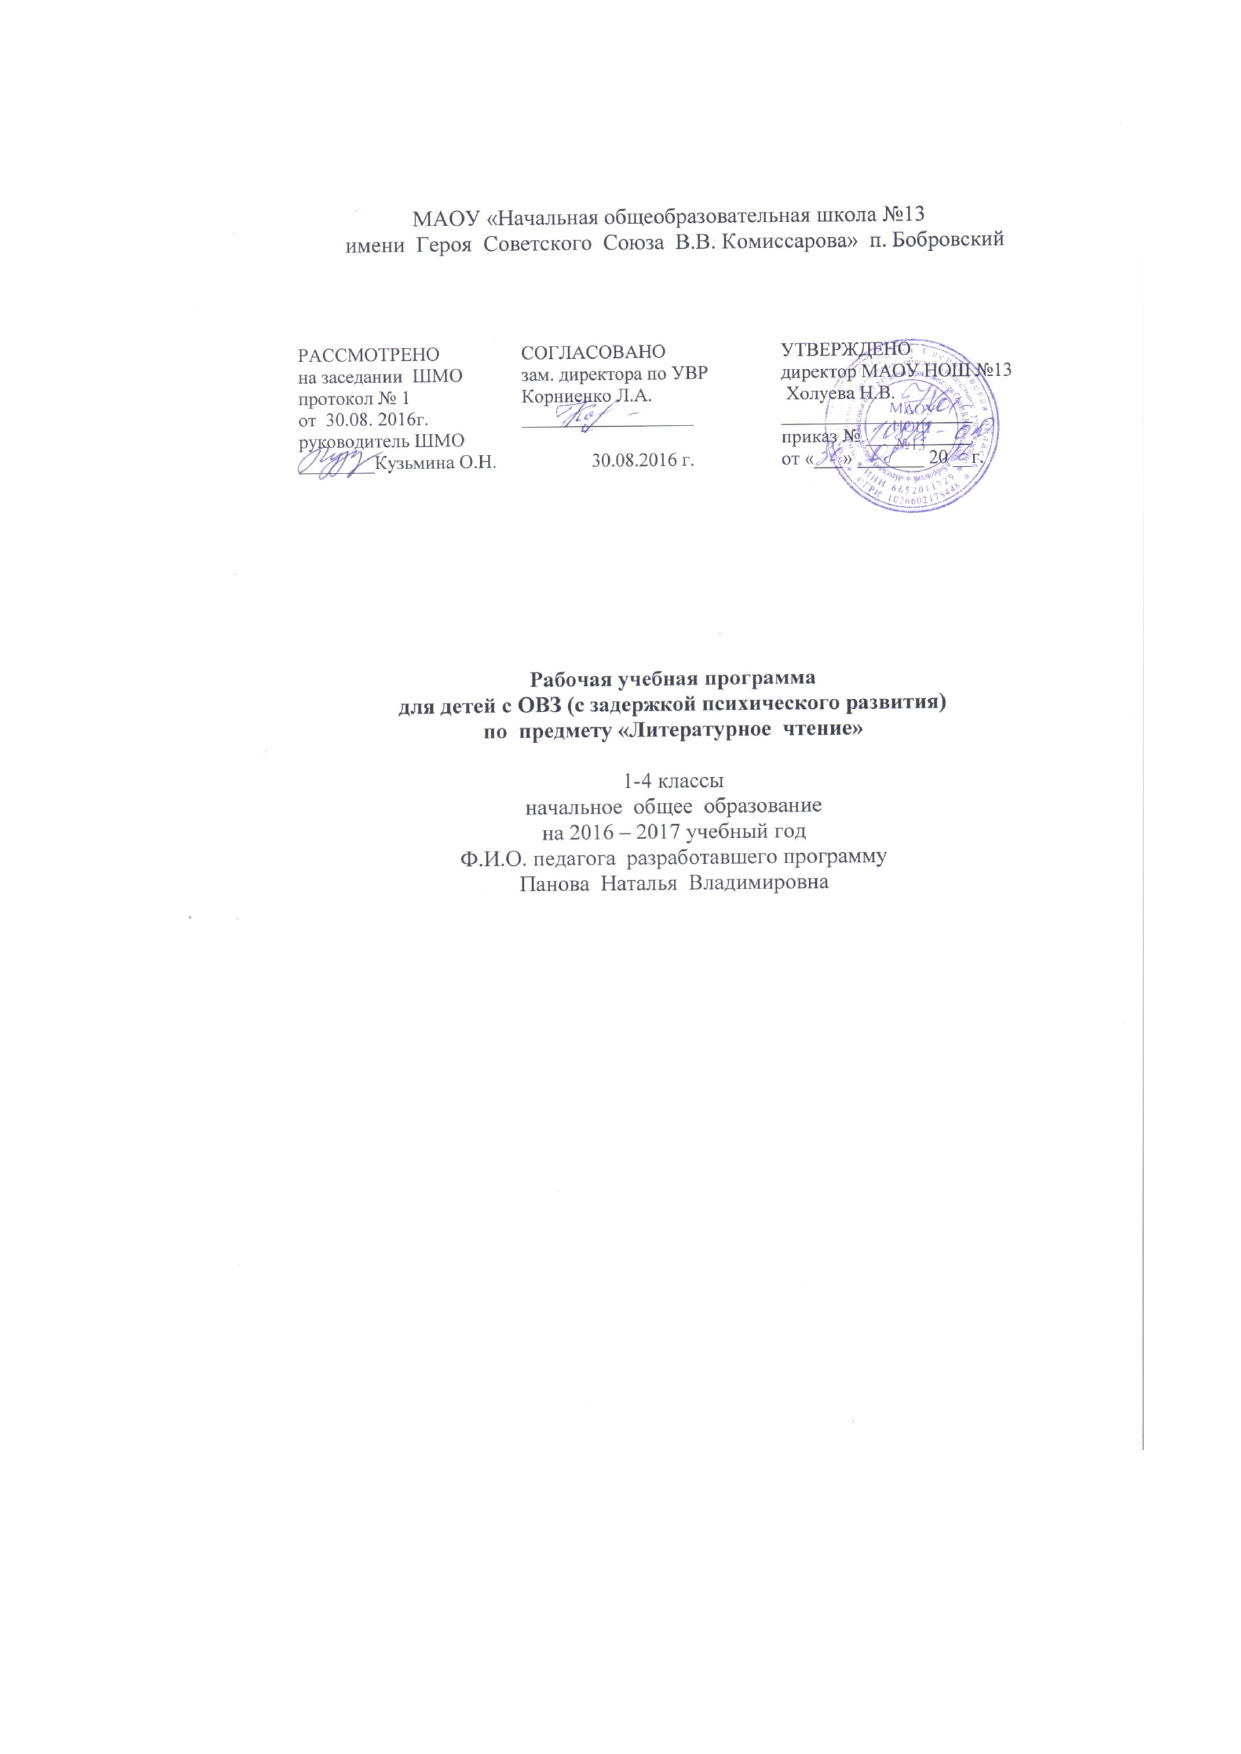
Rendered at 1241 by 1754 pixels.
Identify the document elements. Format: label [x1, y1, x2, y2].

picture [177, 118, 1152, 1450]
